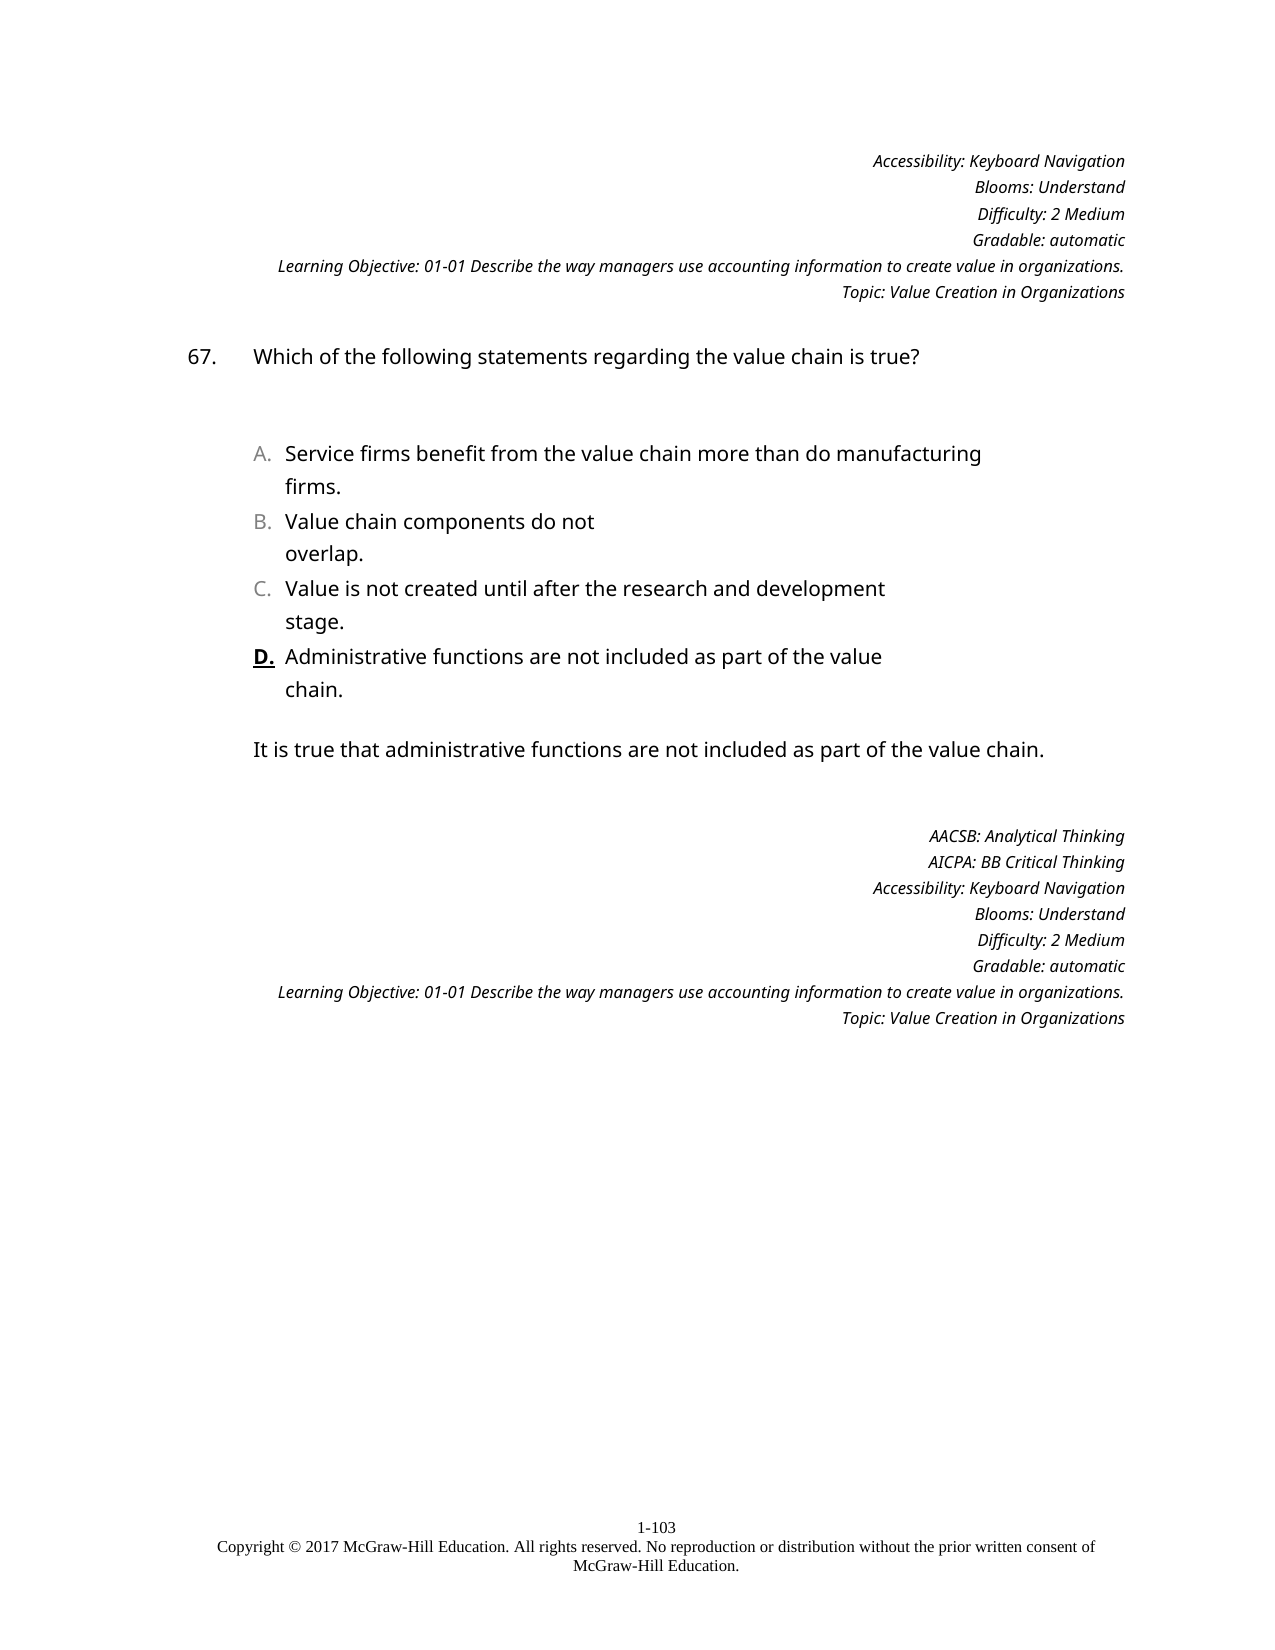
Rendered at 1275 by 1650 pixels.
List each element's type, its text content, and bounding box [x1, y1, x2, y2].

table_header 67. [188, 342, 253, 795]
table_header Which of the following statements regarding the value chain is true? It is true that administrative functions are not included as part of the value chain. [253, 342, 1125, 795]
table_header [188, 150, 1125, 339]
